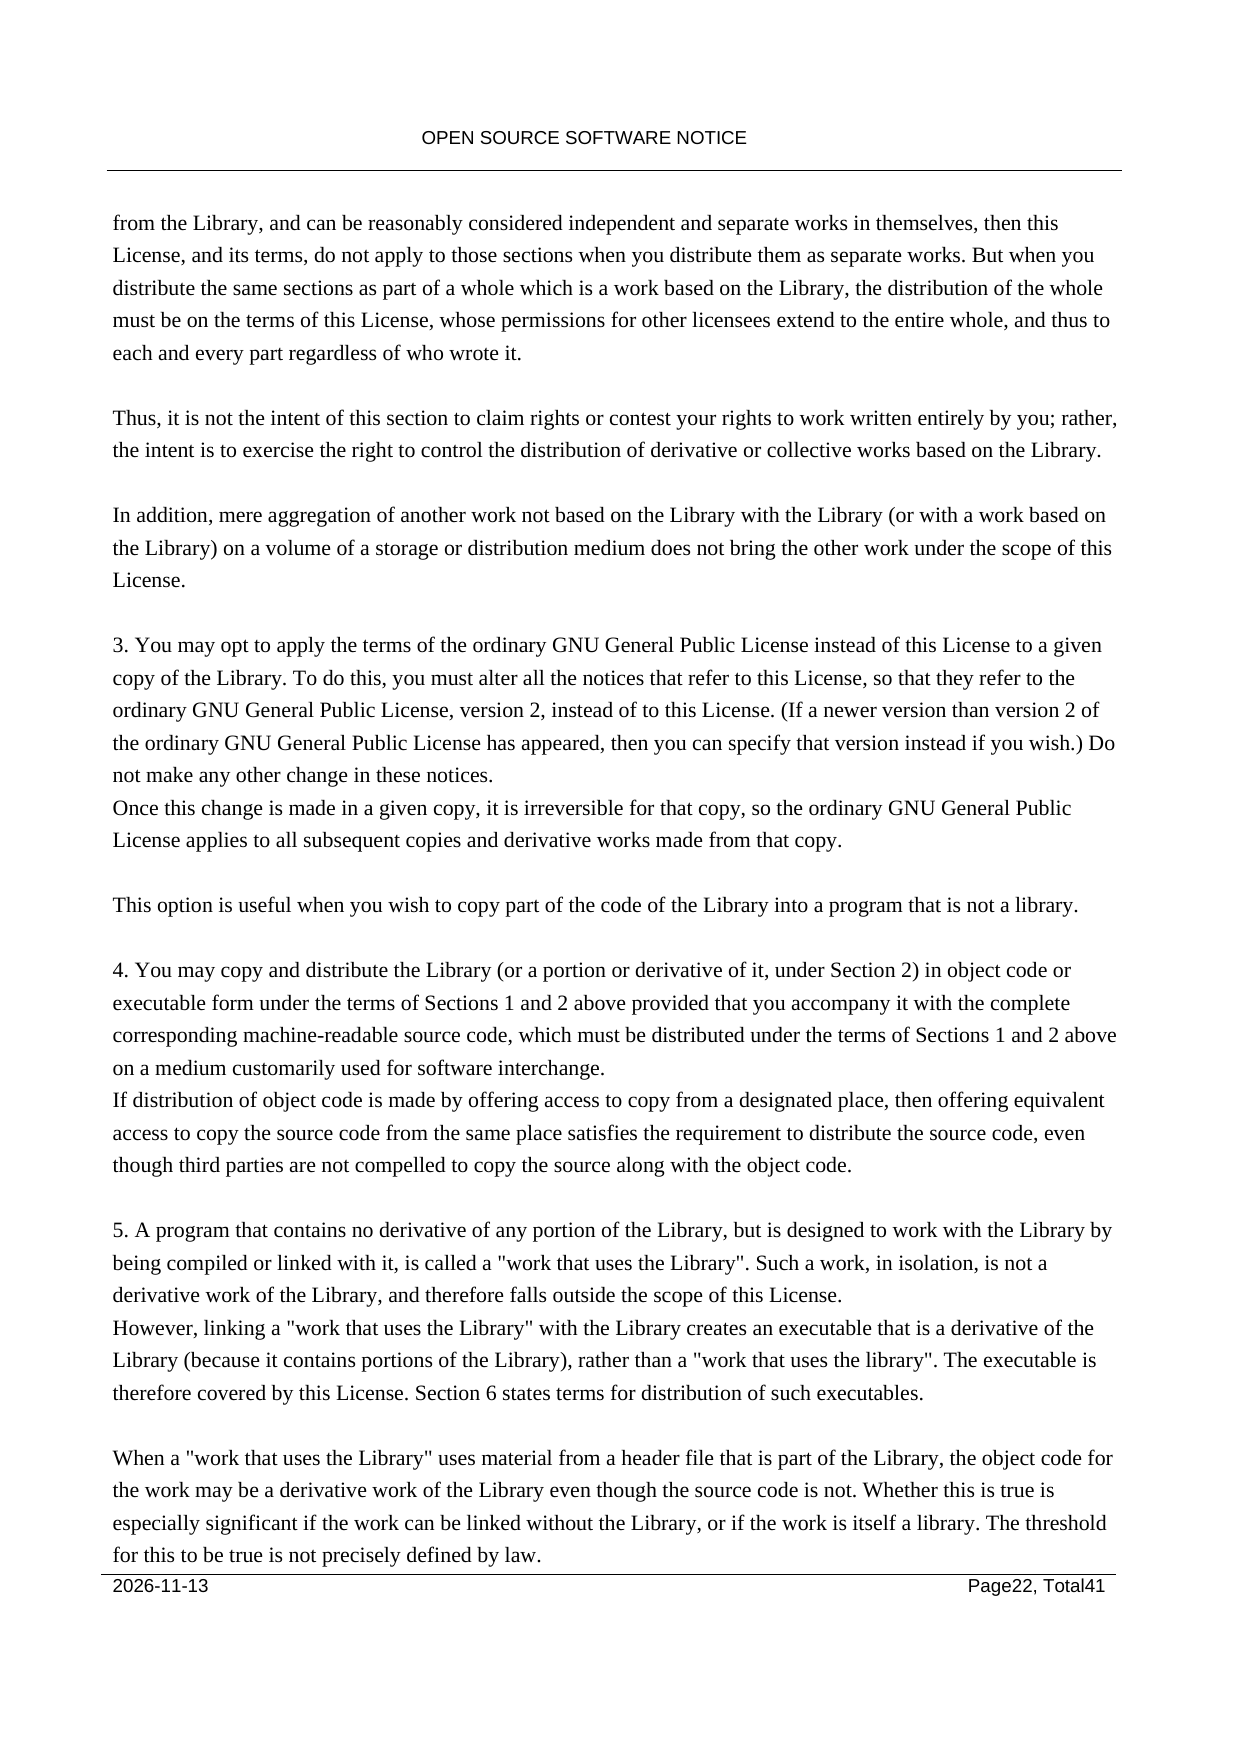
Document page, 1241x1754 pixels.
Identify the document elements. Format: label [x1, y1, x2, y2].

text [112, 206, 1128, 1571]
